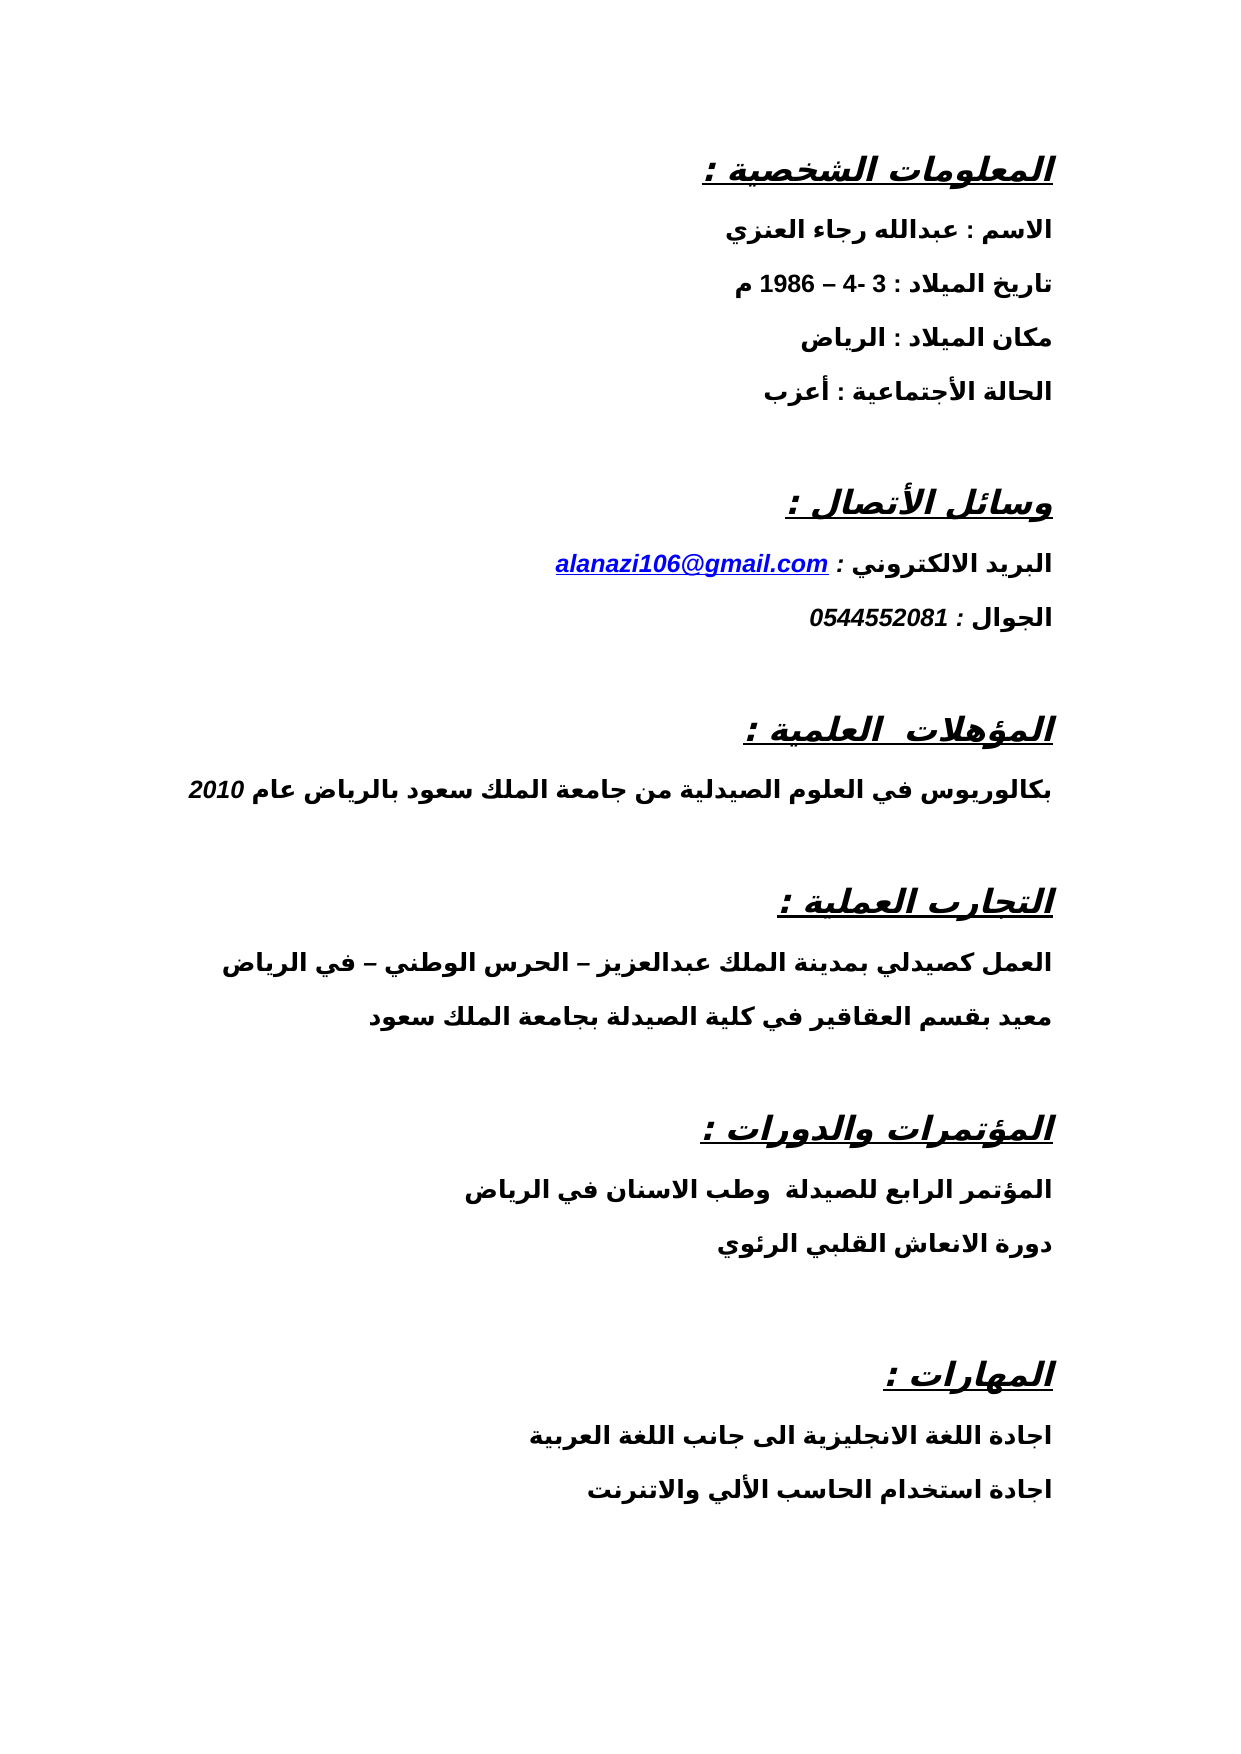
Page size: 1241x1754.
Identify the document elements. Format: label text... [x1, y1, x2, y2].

text دورة الانعاش القلبي الرئوي [187, 1228, 1053, 1257]
text معيد بقسم العقاقير في كلية الصيدلة بجامعة الملك سعود [187, 1002, 1053, 1030]
text بكالوريوس في العلوم الصيدلية من جامعة الملك سعود بالرياض عام 2010 [187, 775, 1053, 804]
text اجادة استخدام الحاسب الألي والاتنرنت [187, 1475, 1053, 1503]
text المؤتمرات والدورات : [187, 1109, 1053, 1148]
text المؤتمر الرابع للصيدلة وطب الاسنان في الرياض [187, 1175, 1053, 1203]
text العمل كصيدلي بمدينة الملك عبدالعزيز – الحرس الوطني – في الرياض [187, 948, 1053, 976]
text تاريخ الميلاد : 3 -4 – 1986 م [187, 269, 1053, 298]
text مكان الميلاد : الرياض [187, 323, 1053, 352]
text الجوال : 0544552081 [187, 603, 1053, 632]
text اجادة اللغة الانجليزية الى جانب اللغة العربية [187, 1421, 1053, 1449]
text وسائل الأتصال : [187, 484, 1053, 523]
text المعلومات الشخصية : [187, 150, 1053, 189]
text المهارات : [187, 1355, 1053, 1394]
text البريد الالكتروني : alanazi106@gmail.com [187, 549, 1053, 578]
text التجارب العملية : [187, 882, 1053, 921]
text الاسم : عبدالله رجاء العنزي [187, 215, 1053, 244]
text المؤهلات العلمية : [187, 710, 1053, 749]
text الحالة الأجتماعية : أعزب [187, 377, 1053, 406]
